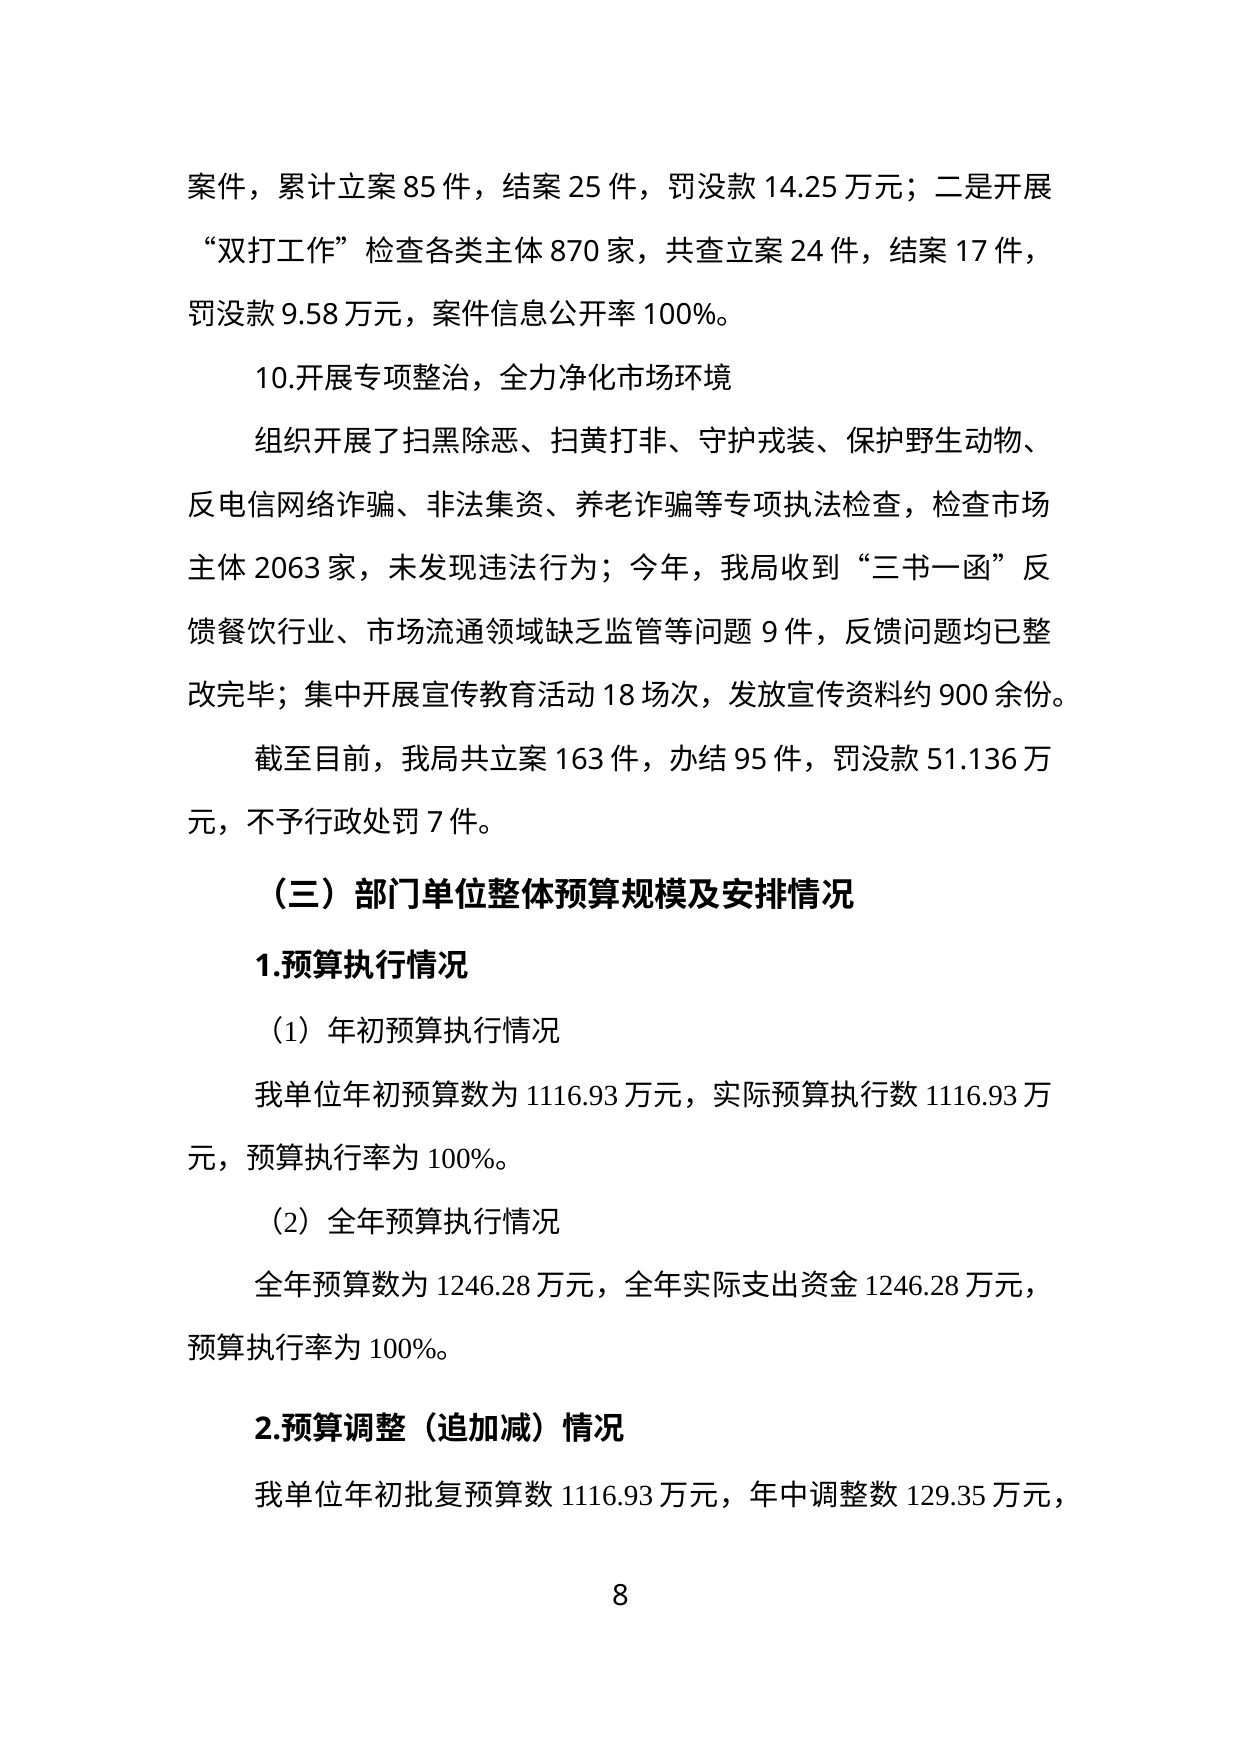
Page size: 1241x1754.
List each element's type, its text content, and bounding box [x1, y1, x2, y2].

subtitle 2.预算调整（追加减）情况 [187, 1403, 1053, 1448]
text （1）年初预算执行情况 [187, 1008, 1053, 1050]
text 1.预算执行情况 [187, 940, 1053, 985]
text （2）全年预算执行情况 [187, 1198, 1053, 1241]
text 我单位年初预算数为1116.93万元，实际预算执行数1116.93万元，预算执行率为100%。 [187, 1071, 1053, 1177]
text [187, 163, 1053, 333]
text 10.开展专项整治，全力净化市场环境 [187, 354, 1053, 397]
text 全年预算数为1246.28万元，全年实际支出资金1246.28万元，预算执行率为100%。 [187, 1262, 1053, 1367]
text 截至目前，我局共立案163件，办结95件，罚没款51.136万元，不予行政处罚7件。 [187, 735, 1053, 841]
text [187, 1471, 1053, 1513]
text 组织开展了扫黑除恶、扫黄打非、守护戎装、保护野生动物、反电信网络诈骗、非法集资、养老诈骗等专项执法检查，检查市场主体2063家，未发现违法行为；今年，我局收到“三书一函”反馈餐饮行业、市场流通领域缺乏监管等问题9件，反馈问题均已整改完毕；集中开展宣传教育活动18场次，发放宣传资料约900余份。 [187, 418, 1053, 714]
subtitle （三）部门单位整体预算规模及安排情况 [187, 867, 1053, 916]
